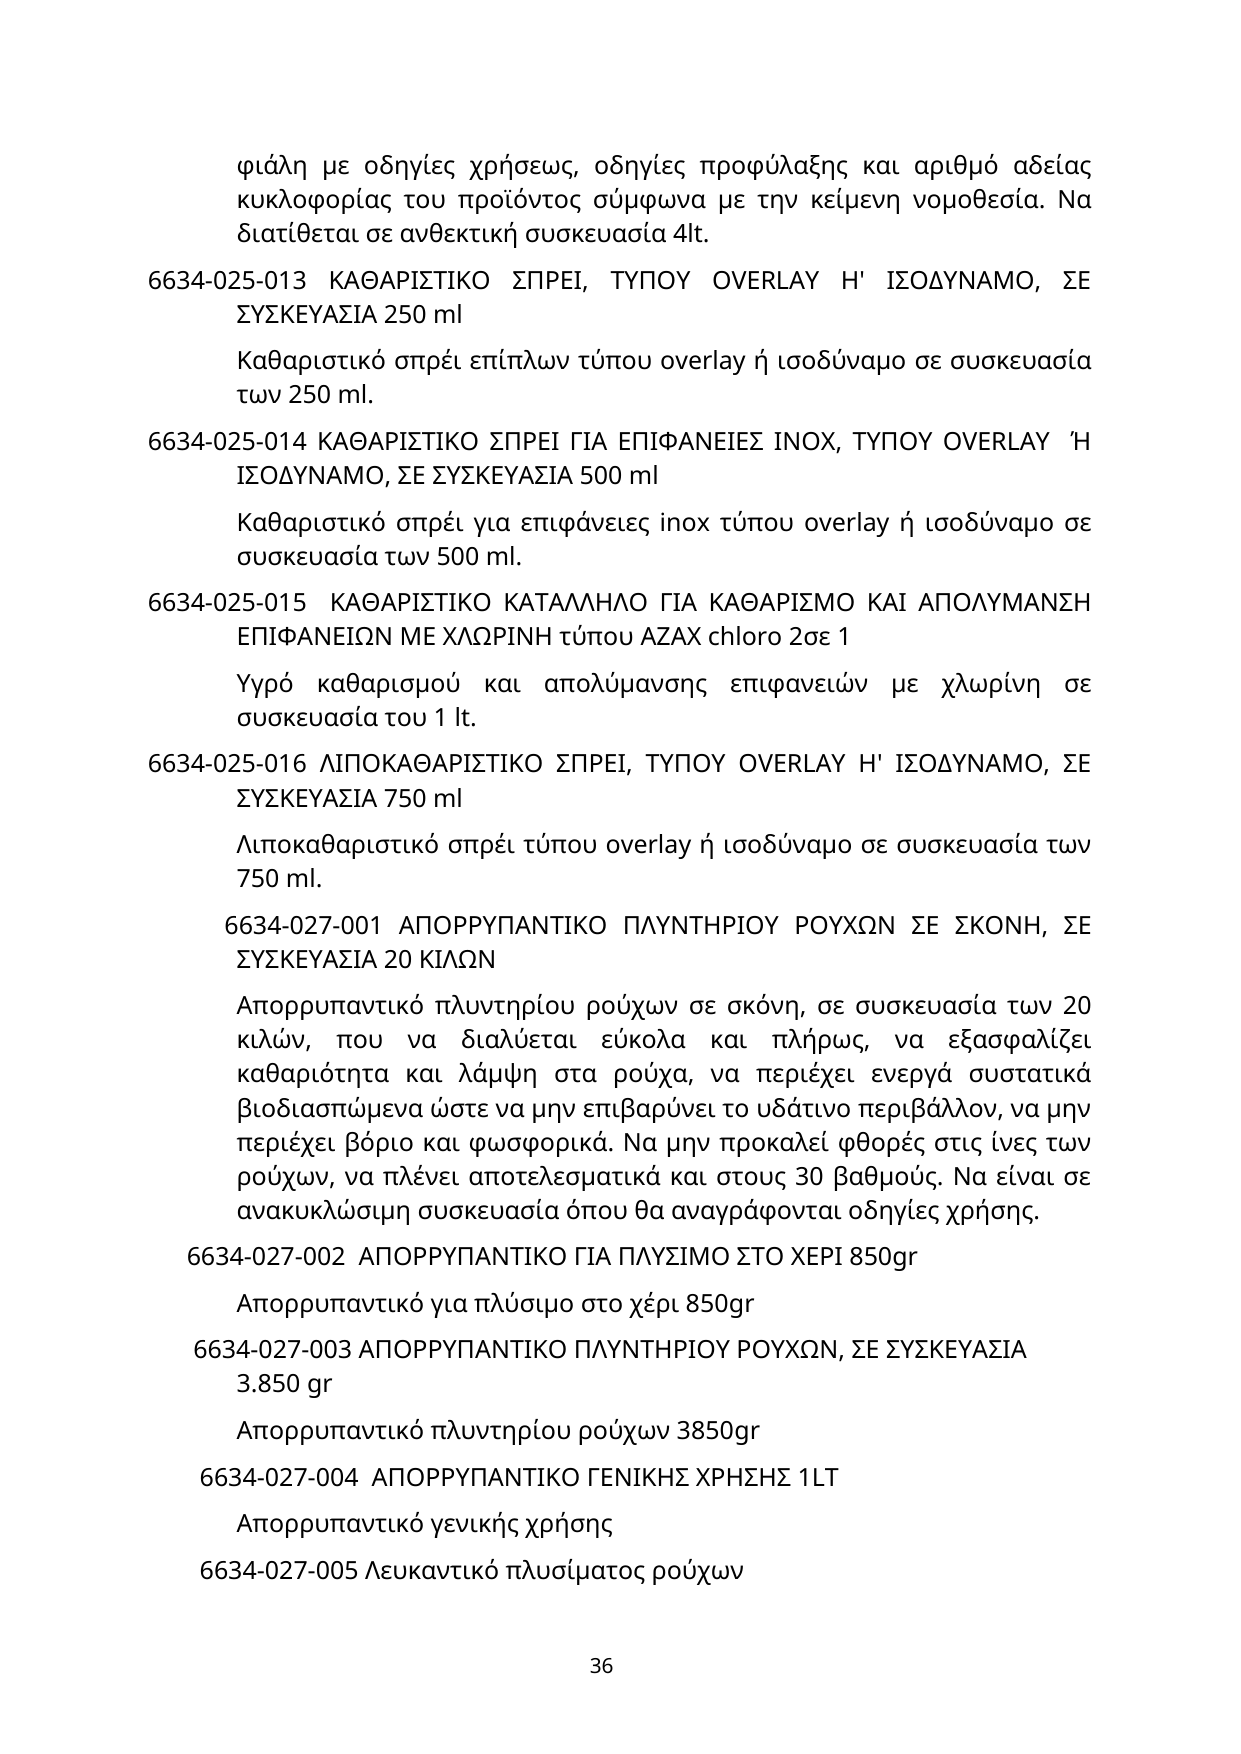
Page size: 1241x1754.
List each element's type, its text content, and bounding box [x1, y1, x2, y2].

text Καθαριστικό σπρέι επίπλων τύπου overlay ή ισοδύναμο σε συσκευασία των 250 ml. [236, 343, 1092, 411]
text Απορρυπαντικό πλυντηρίου ρούχων 3850gr [161, 1413, 1092, 1447]
text Λιποκαθαριστικό σπρέι τύπου overlay ή ισοδύναμο σε συσκευασία των 750 ml. [236, 827, 1092, 895]
text Υγρό καθαρισμού και απολύμανσης επιφανειών με χλωρίνη σε συσκευασία του 1 lt. [236, 666, 1092, 734]
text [236, 148, 1092, 250]
text 6634-027-005 Λευκαντικό πλυσίματος ρούχων [148, 1552, 1092, 1586]
text 6634-025-016 ΛΙΠΟΚΑΘΑΡΙΣΤΙΚΟ ΣΠΡΕΙ, ΤΥΠΟΥ OVERLAY Η' ΙΣΟΔΥΝΑΜΟ, ΣΕ ΣΥΣΚΕΥΑΣΙΑ 750 ml [148, 746, 1092, 814]
text 6634-025-014 ΚΑΘΑΡΙΣΤΙΚΟ ΣΠΡΕΙ ΓΙΑ ΕΠΙΦΑΝΕΙΕΣ ΙΝΟΧ, ΤΥΠΟΥ OVERLAY Ή ΙΣΟΔΥΝΑΜΟ, ΣΕ ΣΥΣΚΕΥΑΣΙΑ 500 ml [148, 424, 1092, 492]
text Απορρυπαντικό για πλύσιμο στο χέρι 850gr [236, 1286, 1092, 1319]
text Απορρυπαντικό γενικής χρήσης [236, 1506, 1092, 1540]
text 6634-027-003 ΑΠΟΡΡΥΠΑΝΤΙΚΟ ΠΛΥΝΤΗΡΙΟΥ ΡΟΥΧΩΝ, ΣΕ ΣΥΣΚΕΥΑΣΙΑ 3.850 gr [148, 1332, 1092, 1400]
text Απορρυπαντικό πλυντηρίου ρούχων σε σκόνη, σε συσκευασία των 20 κιλών, που να διαλύεται εύκολα και πλήρως, να εξασφαλίζει καθαριότητα και λάμψη στα ρούχα, να περιέχει ενεργά συστατικά βιοδιασπώμενα ώστε να μην επιβαρύνει το υδάτινο περιβάλλον, να μην περιέχει βόριο και φωσφορικά. Να μην προκαλεί φθορές στις ίνες των ρούχων, να πλένει αποτελεσματικά και στους 30 βαθμούς. Να είναι σε ανακυκλώσιμη συσκευασία όπου θα αναγράφονται οδηγίες χρήσης. [236, 988, 1092, 1226]
text 6634-027-004 ΑΠΟΡΡΥΠΑΝΤΙΚΟ ΓΕΝΙΚΗΣ ΧΡΗΣΗΣ 1LT [148, 1459, 1092, 1493]
text 6634-027-001 ΑΠΟΡΡΥΠΑΝΤΙΚΟ ΠΛΥΝΤΗΡΙΟΥ ΡΟΥΧΩΝ ΣΕ ΣΚΟΝΗ, ΣΕ ΣΥΣΚΕΥΑΣΙΑ 20 ΚΙΛΩΝ [148, 907, 1092, 976]
text Καθαριστικό σπρέι για επιφάνειες inox τύπου overlay ή ισοδύναμο σε συσκευασία των 500 ml. [236, 504, 1092, 572]
text 6634-025-013 ΚΑΘΑΡΙΣΤΙΚΟ ΣΠΡΕΙ, ΤΥΠΟΥ OVERLAY Η' ΙΣΟΔΥΝΑΜΟ, ΣΕ ΣΥΣΚΕΥΑΣΙΑ 250 ml [148, 262, 1092, 331]
text 6634-027-002 ΑΠΟΡΡΥΠΑΝΤΙΚΟ ΓΙΑ ΠΛΥΣΙΜΟ ΣΤΟ ΧΕΡΙ 850gr [148, 1239, 1092, 1273]
text 6634-025-015 ΚΑΘΑΡΙΣΤΙΚΟ ΚΑΤΑΛΛΗΛΟ ΓΙΑ ΚΑΘΑΡΙΣΜΟ ΚΑΙ ΑΠΟΛΥΜΑΝΣΗ ΕΠΙΦΑΝΕΙΩΝ ΜΕ ΧΛΩΡΙΝΗ τύπου AZAX chloro 2σε 1 [148, 585, 1092, 653]
